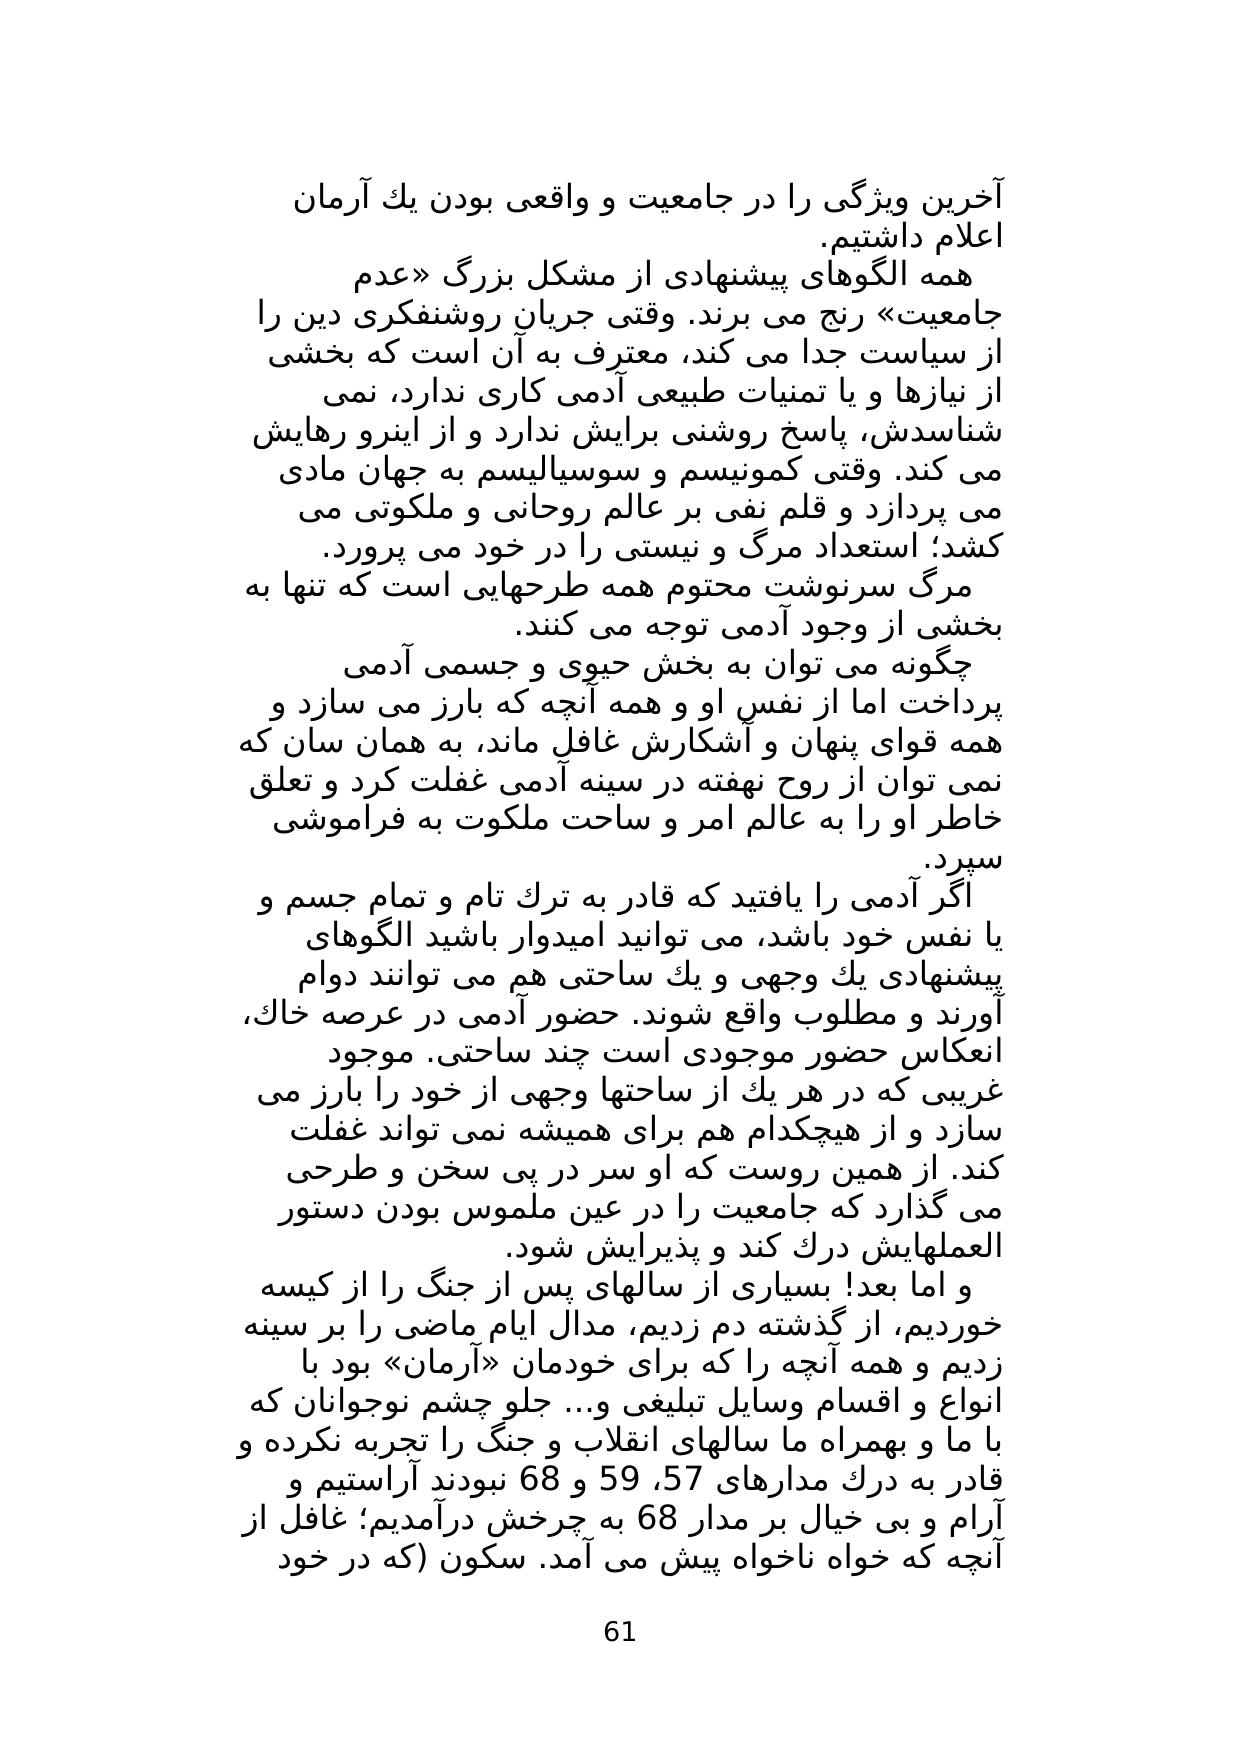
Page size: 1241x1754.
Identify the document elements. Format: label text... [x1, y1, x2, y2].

text چگونه مى توان به بخش حيوى و جسمى آدمى پرداخت اما از نفس او و همه آنچه كه بارز مى سازد و همه قواى پنهان و آشكارش غافل ماند، به همان سان كه نمى توان از روح نهفته در سينه آدمى غفلت كرد و تعلق خاطر او را به عالم امر و ساحت ملكوت به فراموشى سپرد. [236, 643, 1004, 877]
text مرگ سرنوشت محتوم همه طرحهايى است كه تنها به بخشى از وجود آدمى توجه مى كنند. [236, 566, 1004, 643]
text همه الگوهاى پيشنهادى از مشكل بزرگ «عدم جامعيت» رنج مى برند. وقتى جريان روشنفكرى دين را از سياست جدا مى كند، معترف به آن است كه بخشى از نيازها و يا تمنيات طبيعى آدمى كارى ندارد، نمى شناسدش، پاسخ روشنى برايش ندارد و از اينرو رهايش مى كند. وقتى كمونيسم و سوسياليسم به جهان مادى مى پردازد و قلم نفى بر عالم روحانى و ملكوتى مى كشد؛ استعداد مرگ و نيستى را در خود مى پرورد. [236, 255, 1004, 566]
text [236, 177, 1004, 255]
text اگر آدمى را يافتيد كه قادر به ترك تام و تمام جسم و يا نفس خود باشد، مى توانيد اميدوار باشيد الگوهاى پيشنهادى يك وجهى و يك ساحتى هم مى توانند دوام آورند و مطلوب واقع شوند. حضور آدمى در عرصه خاك، انعكاس حضور موجودى است چند ساحتى. موجود غريبى كه در هر يك از ساحتها وجهى از خود را بارز مى سازد و از هيچكدام هم براى هميشه نمى تواند غفلت كند. از همين روست كه او سر در پى سخن و طرحى مى گذارد كه جامعيت را در عين ملموس بودن دستور العملهايش درك كند و پذيرايش شود. [236, 877, 1004, 1265]
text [236, 1265, 1004, 1576]
